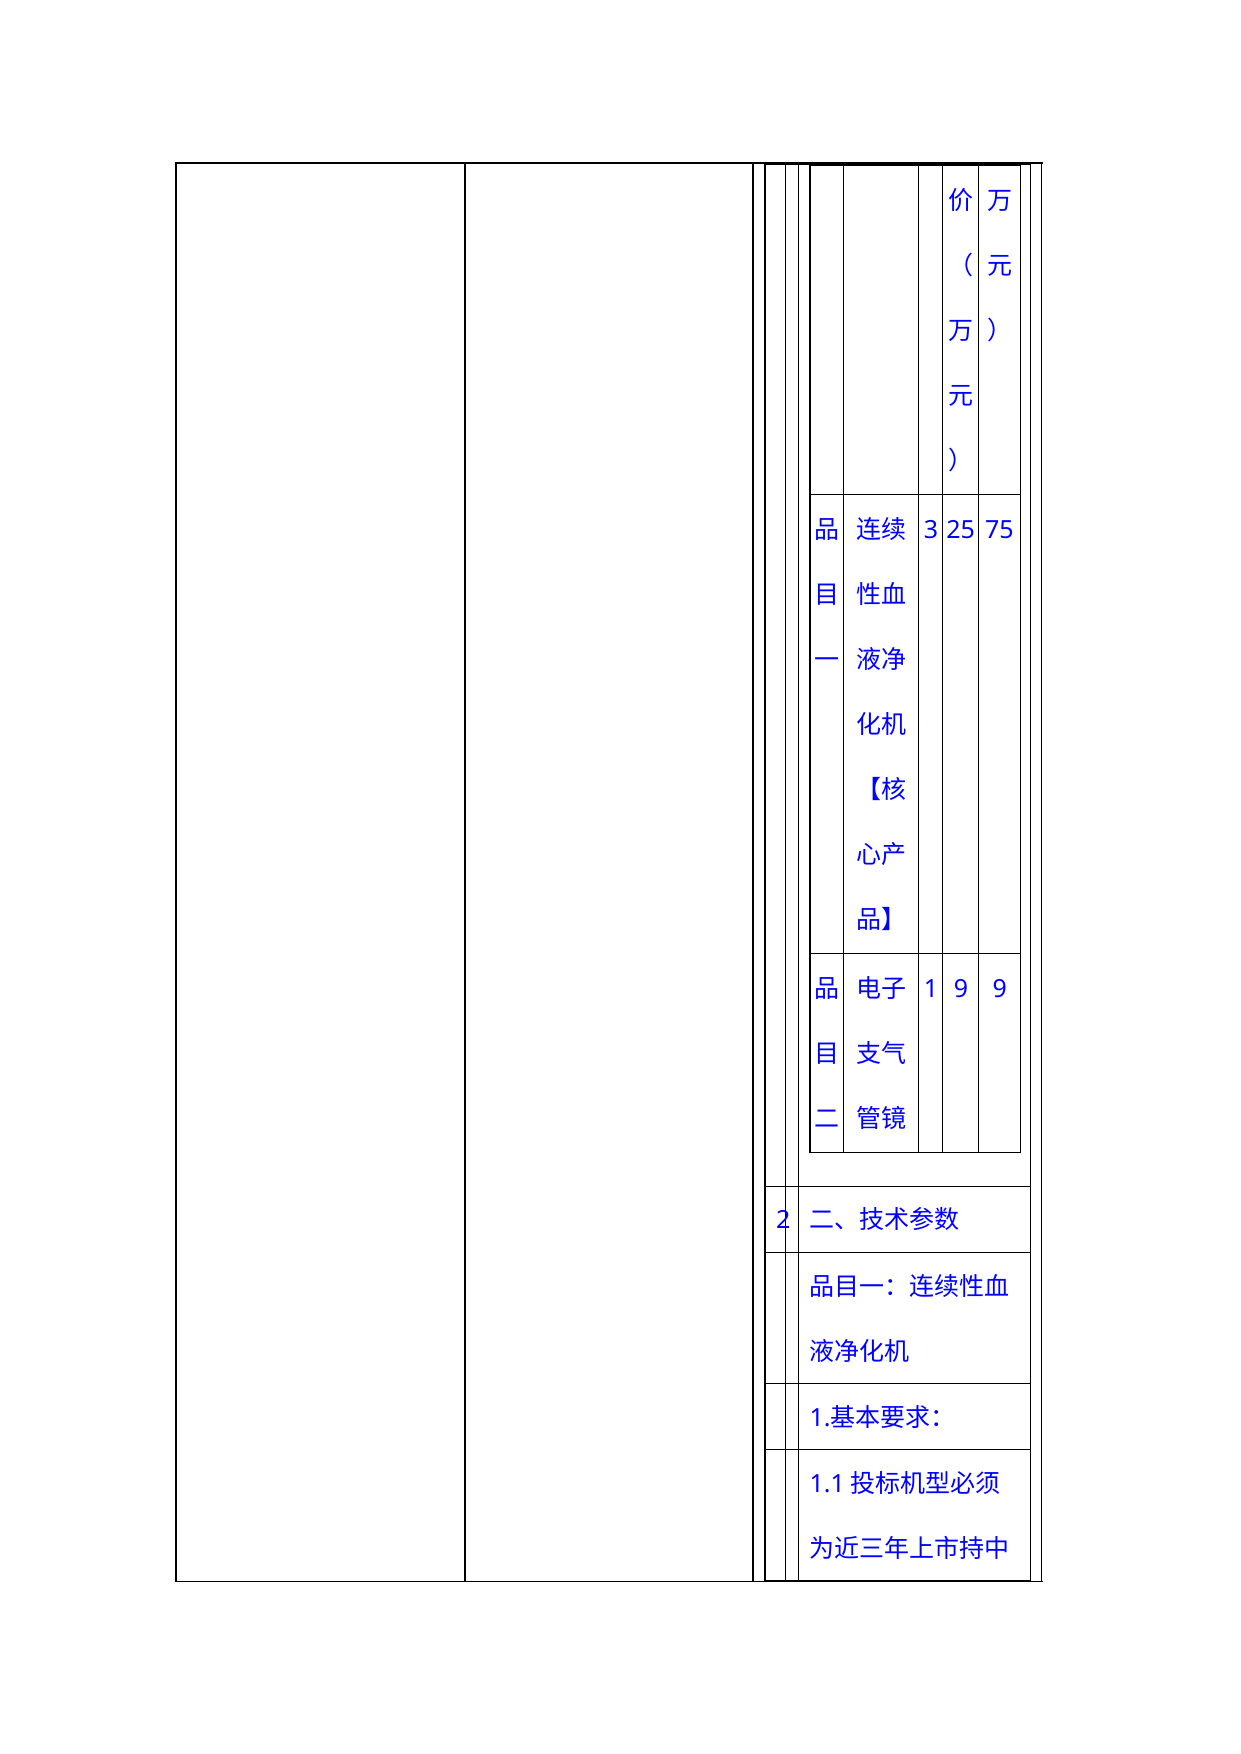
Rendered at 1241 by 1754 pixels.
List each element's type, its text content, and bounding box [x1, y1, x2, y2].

table_cell [786, 1187, 798, 1252]
table_cell [754, 164, 764, 1581]
table_cell [766, 1450, 785, 1580]
table_cell [799, 165, 1030, 1186]
table_cell [466, 164, 752, 1581]
table_cell [786, 1253, 798, 1383]
table_cell [799, 1450, 1030, 1580]
table_cell [786, 1384, 798, 1449]
table_cell [766, 1384, 785, 1449]
table_cell [786, 165, 798, 1186]
table_cell [766, 1187, 785, 1252]
table_cell [766, 165, 785, 1186]
table_cell [799, 1384, 1030, 1449]
table_cell [799, 1253, 1030, 1383]
table_cell [799, 1187, 1030, 1252]
table_cell [1031, 164, 1041, 1581]
table_cell [786, 1450, 798, 1580]
table_cell 1 [177, 164, 464, 1581]
table_cell [766, 1253, 785, 1383]
